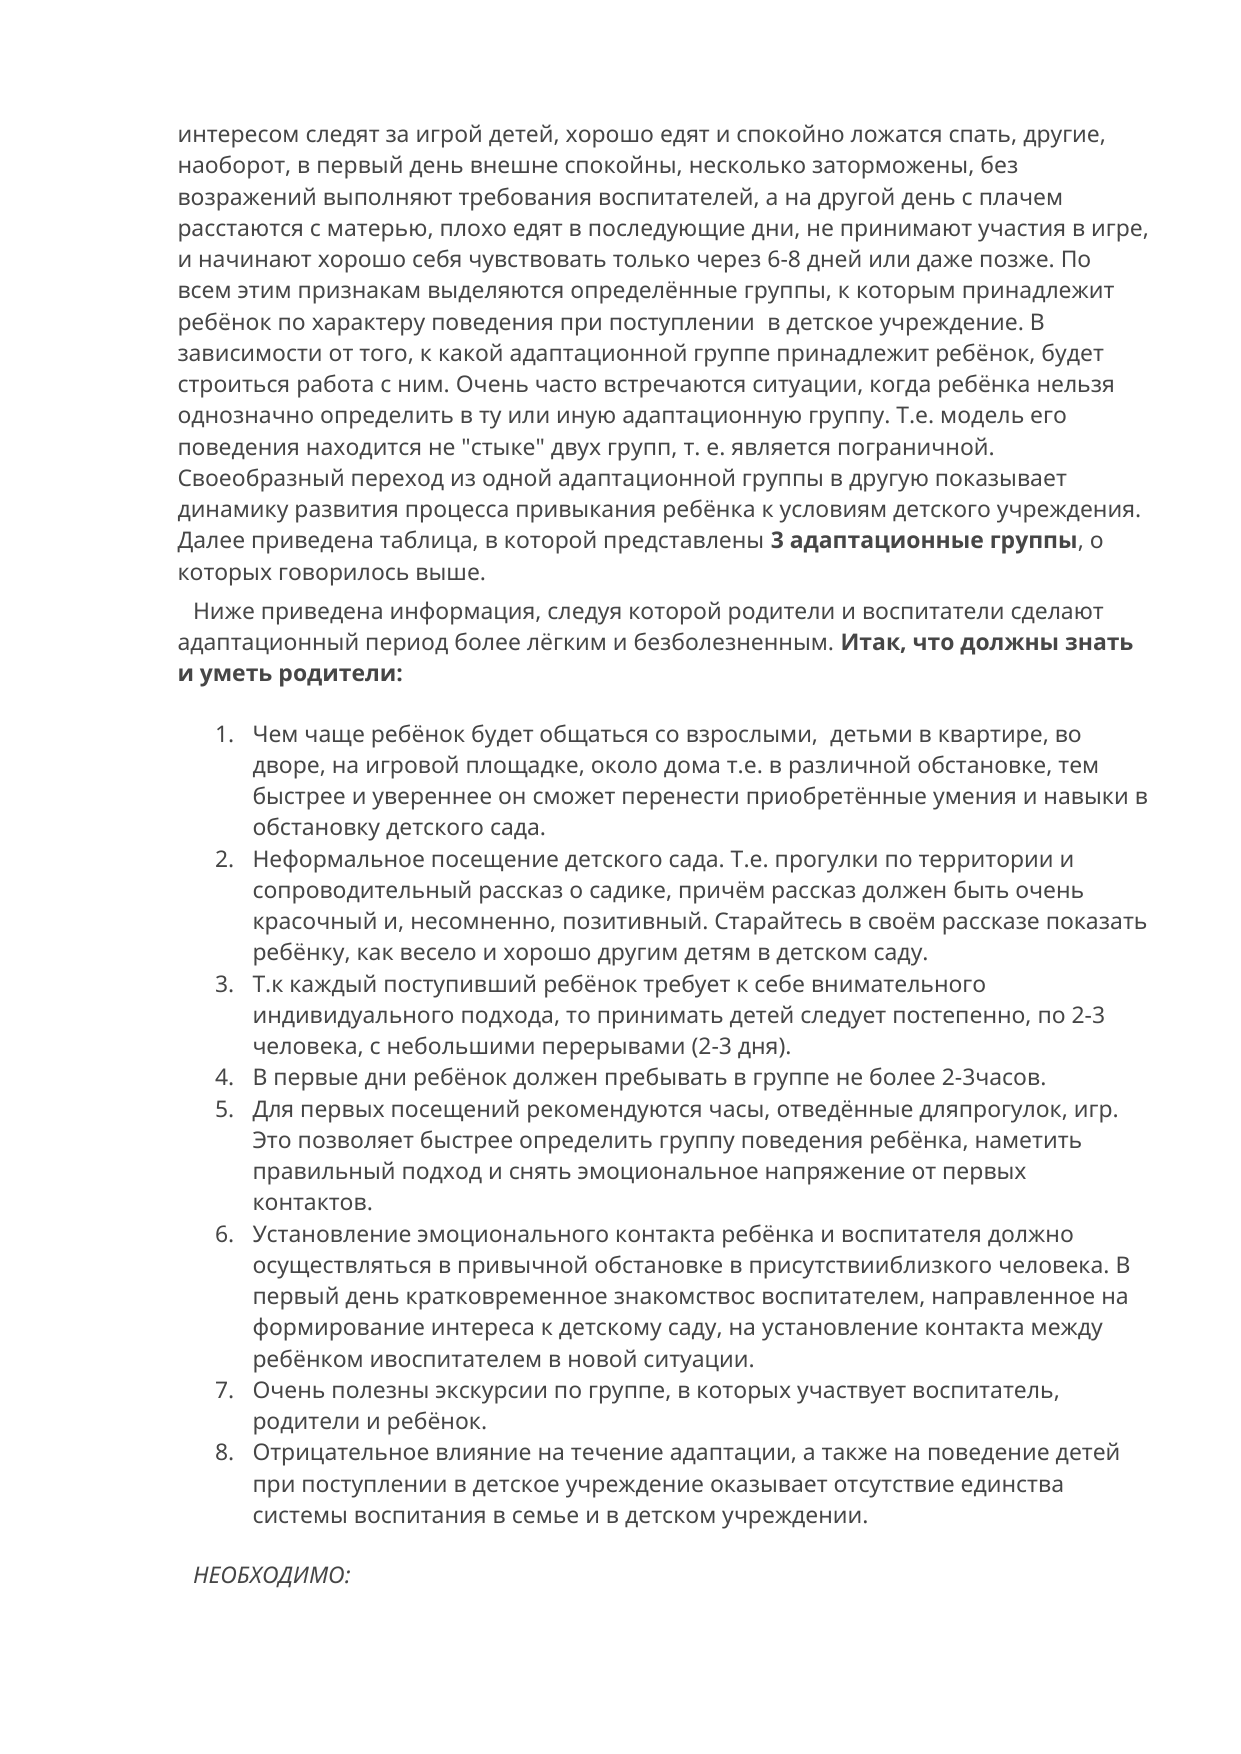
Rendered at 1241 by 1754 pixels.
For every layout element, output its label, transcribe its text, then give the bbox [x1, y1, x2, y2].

list Отрицательное влияние на течение адаптации, а также на поведение детей при поступлении в детское учреждение оказывает отсутствие единства системы воспитания в семье и в детском учреждении. [215, 1436, 1152, 1530]
list Очень полезны экскурсии по группе, в которых участвует воспитатель, родители и ребёнок. [215, 1374, 1152, 1436]
list Неформальное посещение детского сада. Т.е. прогулки по территории и сопроводительный рассказ о садике, причём рассказ должен быть очень красочный и, несомненно, позитивный. Старайтесь в своём рассказе показать ребёнку, как весело и хорошо другим детям в детском саду. [215, 843, 1152, 968]
list Т.к каждый поступивший ребёнок требует к себе внимательного индивидуального подхода, то принимать детей следует постепенно, по 2-3 человека, с небольшими перерывами (2-3 дня). [215, 968, 1152, 1061]
list Установление эмоционального контакта ребёнка и воспитателя должно осуществляться в привычной обстановке в присутствииблизкого человека. В первый день кратковременное знакомствос воспитателем, направленное на формирование интереса к детскому саду, на установление контакта между ребёнком ивоспитателем в новой ситуации. [215, 1218, 1152, 1374]
list Чем чаще ребёнок будет общаться со взрослыми, детьми в квартире, во дворе, на игровой площадке, около дома т.е. в различной обстановке, тем быстрее и увереннее он сможет перенести приобретённые умения и навыки в обстановку детского сада. [215, 718, 1152, 843]
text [177, 118, 1152, 587]
list В первые дни ребёнок должен пребывать в группе не более 2-3часов. [215, 1061, 1152, 1093]
text Ниже приведена информация, следуя которой родители и воспитатели сделают адаптационный период более лёгким и безболезненным. Итак, что должны знать и уметь родители: [177, 595, 1152, 688]
text НЕОБХОДИМО: [177, 1559, 1152, 1591]
list Для первых посещений рекомендуются часы, отведённые дляпрогулок, игр. Это позволяет быстрее определить группу поведения ребёнка, наметить правильный подход и снять эмоциональное напряжение от первых контактов. [215, 1093, 1152, 1218]
